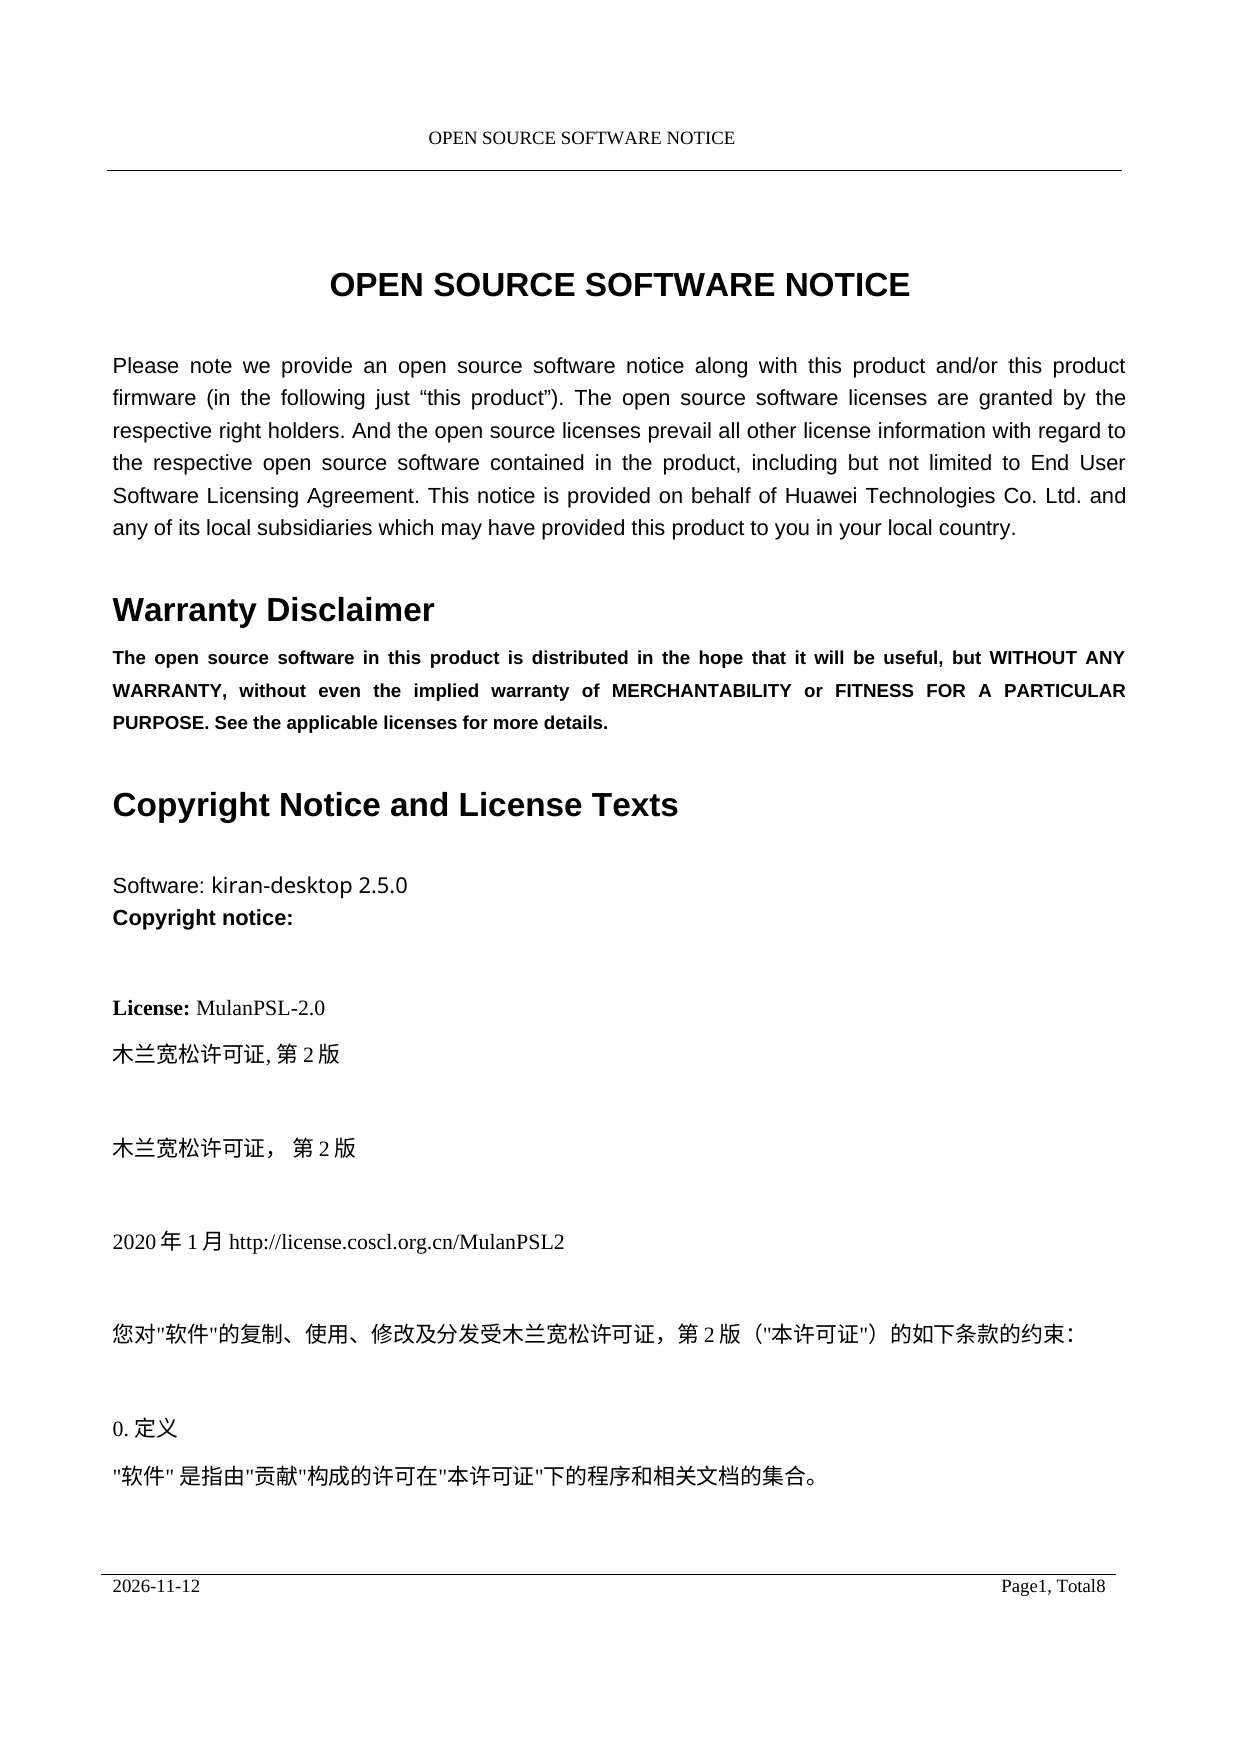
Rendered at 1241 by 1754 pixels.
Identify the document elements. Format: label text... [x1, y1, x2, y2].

text 木兰宽松许可证, 第2版 [112, 1037, 1128, 1069]
text "软件" 是指由"贡献"构成的许可在"本许可证"下的程序和相关文档的集合。 [112, 1459, 1128, 1491]
text Copyright notice: [112, 901, 1128, 934]
text 0. 定义 [112, 1411, 1128, 1443]
text License: MulanPSL-2.0 [112, 992, 1128, 1024]
text The open source software in this product is distributed in the hope that it will be useful, but WITHOUT ANY WARRANTY, without even the implied warranty of MERCHANTABILITY or FITNESS FOR A PARTICULAR PURPOSE. See the applicable licenses for more details. [112, 641, 1128, 739]
text Copyright Notice and License Texts [112, 771, 1128, 836]
text 2020年1月 http://license.coscl.org.cn/MulanPSL2 [112, 1224, 1128, 1256]
text Warranty Disclaimer [112, 576, 1128, 641]
text Please note we provide an open source software notice along with this product and/or this product firmware (in the following just “this product”). The open source software licenses are granted by the respective right holders. And the open source licenses prevail all other license information with regard to the respective open source software contained in the product, including but not limited to End User Software Licensing Agreement. This notice is provided on behalf of Huawei Technologies Co. Ltd. and any of its local subsidiaries which may have provided this product to you in your local country. [112, 349, 1128, 544]
text Software: kiran-desktop 2.5.0 [112, 869, 1128, 901]
text OPEN SOURCE SOFTWARE NOTICE [112, 251, 1128, 316]
text 您对"软件"的复制、使用、修改及分发受木兰宽松许可证，第2版（"本许可证"）的如下条款的约束： [112, 1317, 1128, 1349]
text 木兰宽松许可证， 第2版 [112, 1130, 1128, 1163]
